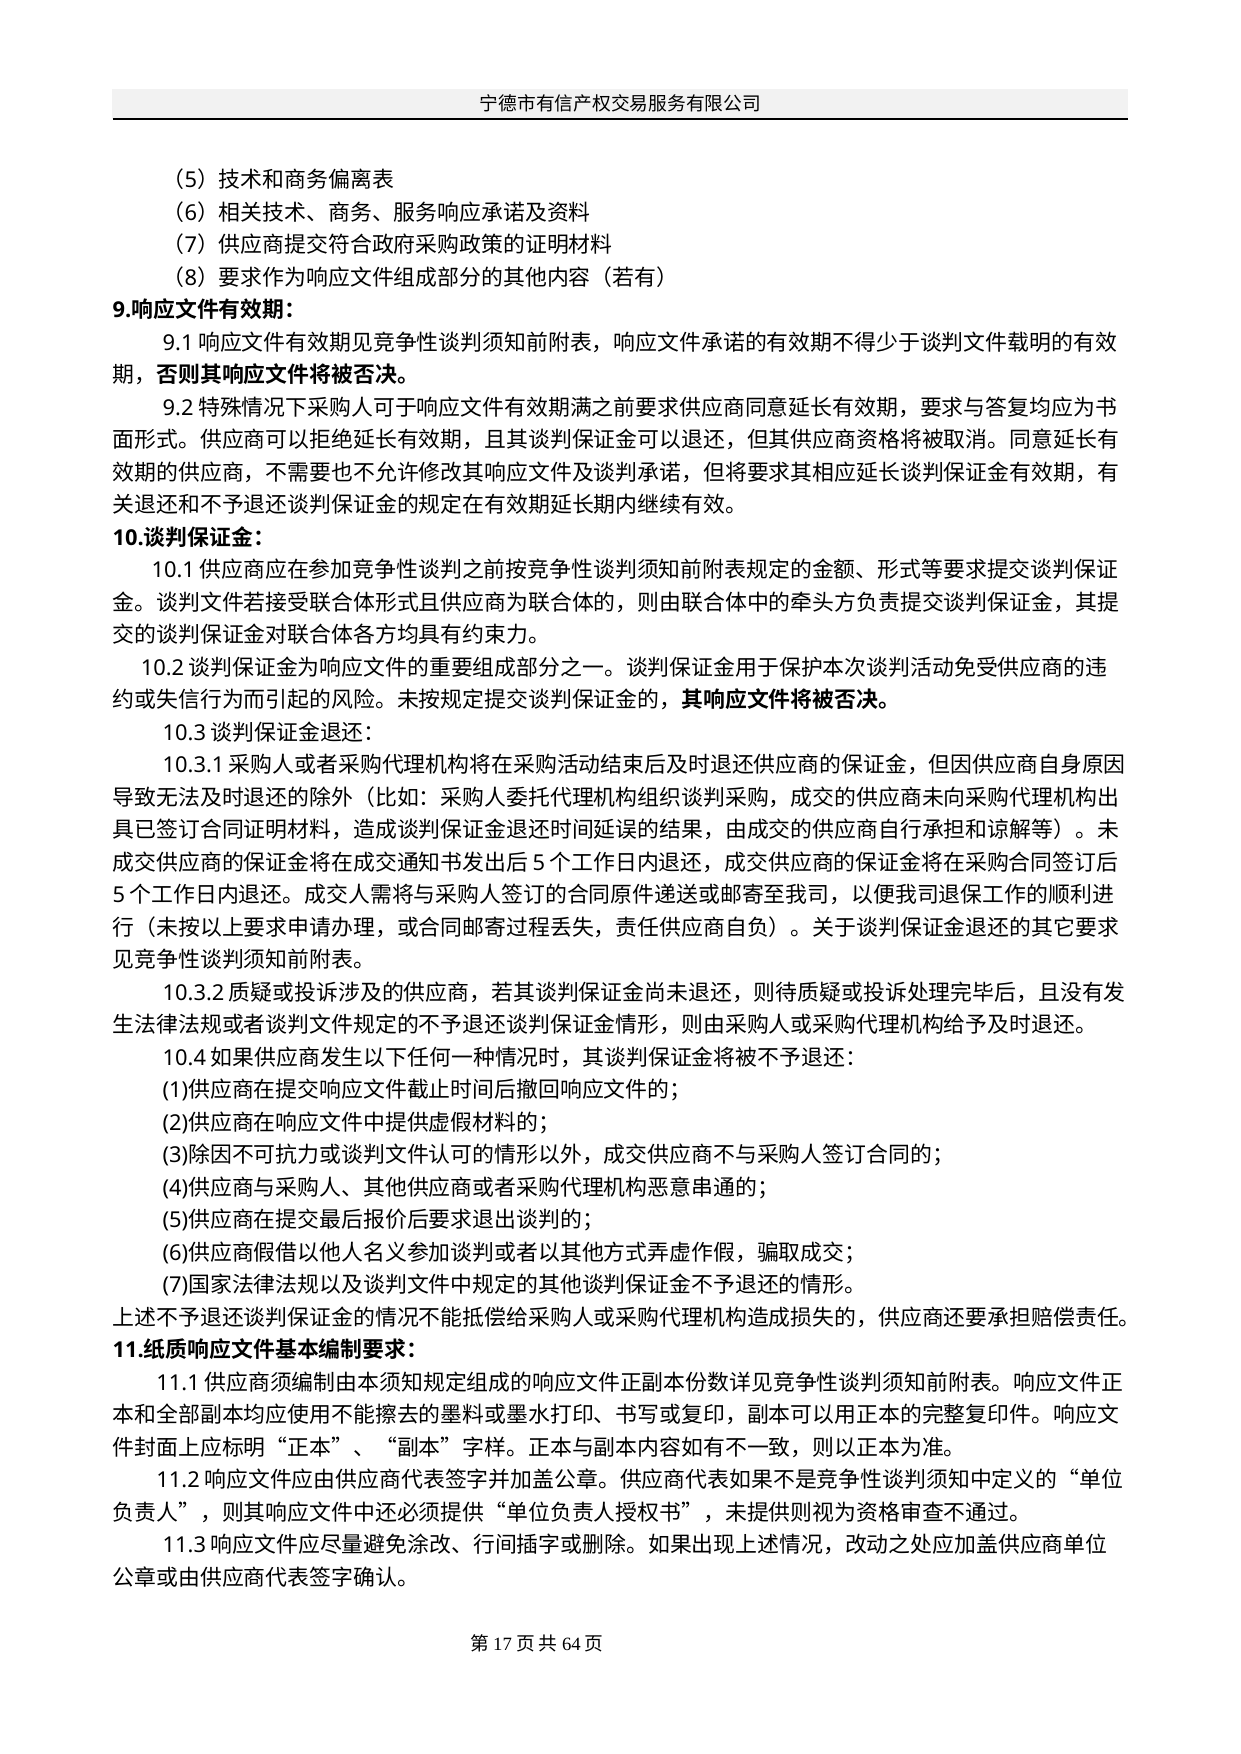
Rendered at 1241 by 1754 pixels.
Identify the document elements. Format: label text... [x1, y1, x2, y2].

text (2)供应商在响应文件中提供虚假材料的； [112, 1104, 1128, 1137]
text (5)供应商在提交最后报价后要求退出谈判的； [112, 1202, 1128, 1234]
text 9.1响应文件有效期见竞争性谈判须知前附表，响应文件承诺的有效期不得少于谈判文件载明的有效期，否则其响应文件将被否决。 [112, 324, 1128, 389]
text (4)供应商与采购人、其他供应商或者采购代理机构恶意串通的； [112, 1169, 1128, 1202]
text 10.3谈判保证金退还： [112, 714, 1128, 747]
text （6）相关技术、商务、服务响应承诺及资料 [112, 194, 1128, 227]
text 11.3响应文件应尽量避免涂改、行间插字或删除。如果出现上述情况，改动之处应加盖供应商单位公章或由供应商代表签字确认。 [112, 1527, 1128, 1592]
text 10.3.1采购人或者采购代理机构将在采购活动结束后及时退还供应商的保证金，但因供应商自身原因导致无法及时退还的除外（比如：采购人委托代理机构组织谈判采购，成交的供应商未向采购代理机构出具已签订合同证明材料，造成谈判保证金退还时间延误的结果，由成交的供应商自行承担和谅解等）。未成交供应商的保证金将在成交通知书发出后5个工作日内退还，成交供应商的保证金将在采购合同签订后5个工作日内退还。成交人需将与采购人签订的合同原件递送或邮寄至我司，以便我司退保工作的顺利进行（未按以上要求申请办理，或合同邮寄过程丢失，责任供应商自负）。关于谈判保证金退还的其它要求见竞争性谈判须知前附表。 [112, 747, 1128, 974]
text 9.响应文件有效期： [112, 292, 1128, 324]
text (3)除因不可抗力或谈判文件认可的情形以外，成交供应商不与采购人签订合同的； [112, 1137, 1128, 1169]
text 11.2响应文件应由供应商代表签字并加盖公章。供应商代表如果不是竞争性谈判须知中定义的“单位负责人”，则其响应文件中还必须提供“单位负责人授权书”，未提供则视为资格审查不通过。 [112, 1462, 1128, 1527]
text (6)供应商假借以他人名义参加谈判或者以其他方式弄虚作假，骗取成交； [112, 1234, 1128, 1267]
text 11.纸质响应文件基本编制要求： [112, 1332, 1128, 1364]
text （5）技术和商务偏离表 [112, 162, 1128, 194]
text 9.2特殊情况下采购人可于响应文件有效期满之前要求供应商同意延长有效期，要求与答复均应为书面形式。供应商可以拒绝延长有效期，且其谈判保证金可以退还，但其供应商资格将被取消。同意延长有效期的供应商，不需要也不允许修改其响应文件及谈判承诺，但将要求其相应延长谈判保证金有效期，有关退还和不予退还谈判保证金的规定在有效期延长期内继续有效。 [112, 389, 1128, 519]
text (7)国家法律法规以及谈判文件中规定的其他谈判保证金不予退还的情形。 [112, 1267, 1128, 1299]
text (1)供应商在提交响应文件截止时间后撤回响应文件的； [112, 1072, 1128, 1104]
text 10.谈判保证金： [112, 519, 1128, 552]
text 10.2谈判保证金为响应文件的重要组成部分之一。谈判保证金用于保护本次谈判活动免受供应商的违约或失信行为而引起的风险。未按规定提交谈判保证金的，其响应文件将被否决。 [112, 649, 1128, 714]
text 11.1供应商须编制由本须知规定组成的响应文件正副本份数详见竞争性谈判须知前附表。响应文件正本和全部副本均应使用不能擦去的墨料或墨水打印、书写或复印，副本可以用正本的完整复印件。响应文件封面上应标明“正本”、“副本”字样。正本与副本内容如有不一致，则以正本为准。 [112, 1364, 1128, 1462]
text 10.3.2质疑或投诉涉及的供应商，若其谈判保证金尚未退还，则待质疑或投诉处理完毕后，且没有发生法律法规或者谈判文件规定的不予退还谈判保证金情形，则由采购人或采购代理机构给予及时退还。 [112, 974, 1128, 1039]
text 10.1供应商应在参加竞争性谈判之前按竞争性谈判须知前附表规定的金额、形式等要求提交谈判保证金。谈判文件若接受联合体形式且供应商为联合体的，则由联合体中的牵头方负责提交谈判保证金，其提交的谈判保证金对联合体各方均具有约束力。 [112, 552, 1128, 649]
text 上述不予退还谈判保证金的情况不能抵偿给采购人或采购代理机构造成损失的，供应商还要承担赔偿责任。 [112, 1299, 1128, 1332]
text 10.4如果供应商发生以下任何一种情况时，其谈判保证金将被不予退还： [112, 1039, 1128, 1072]
text （8）要求作为响应文件组成部分的其他内容（若有） [112, 259, 1128, 292]
text （7）供应商提交符合政府采购政策的证明材料 [112, 227, 1128, 259]
